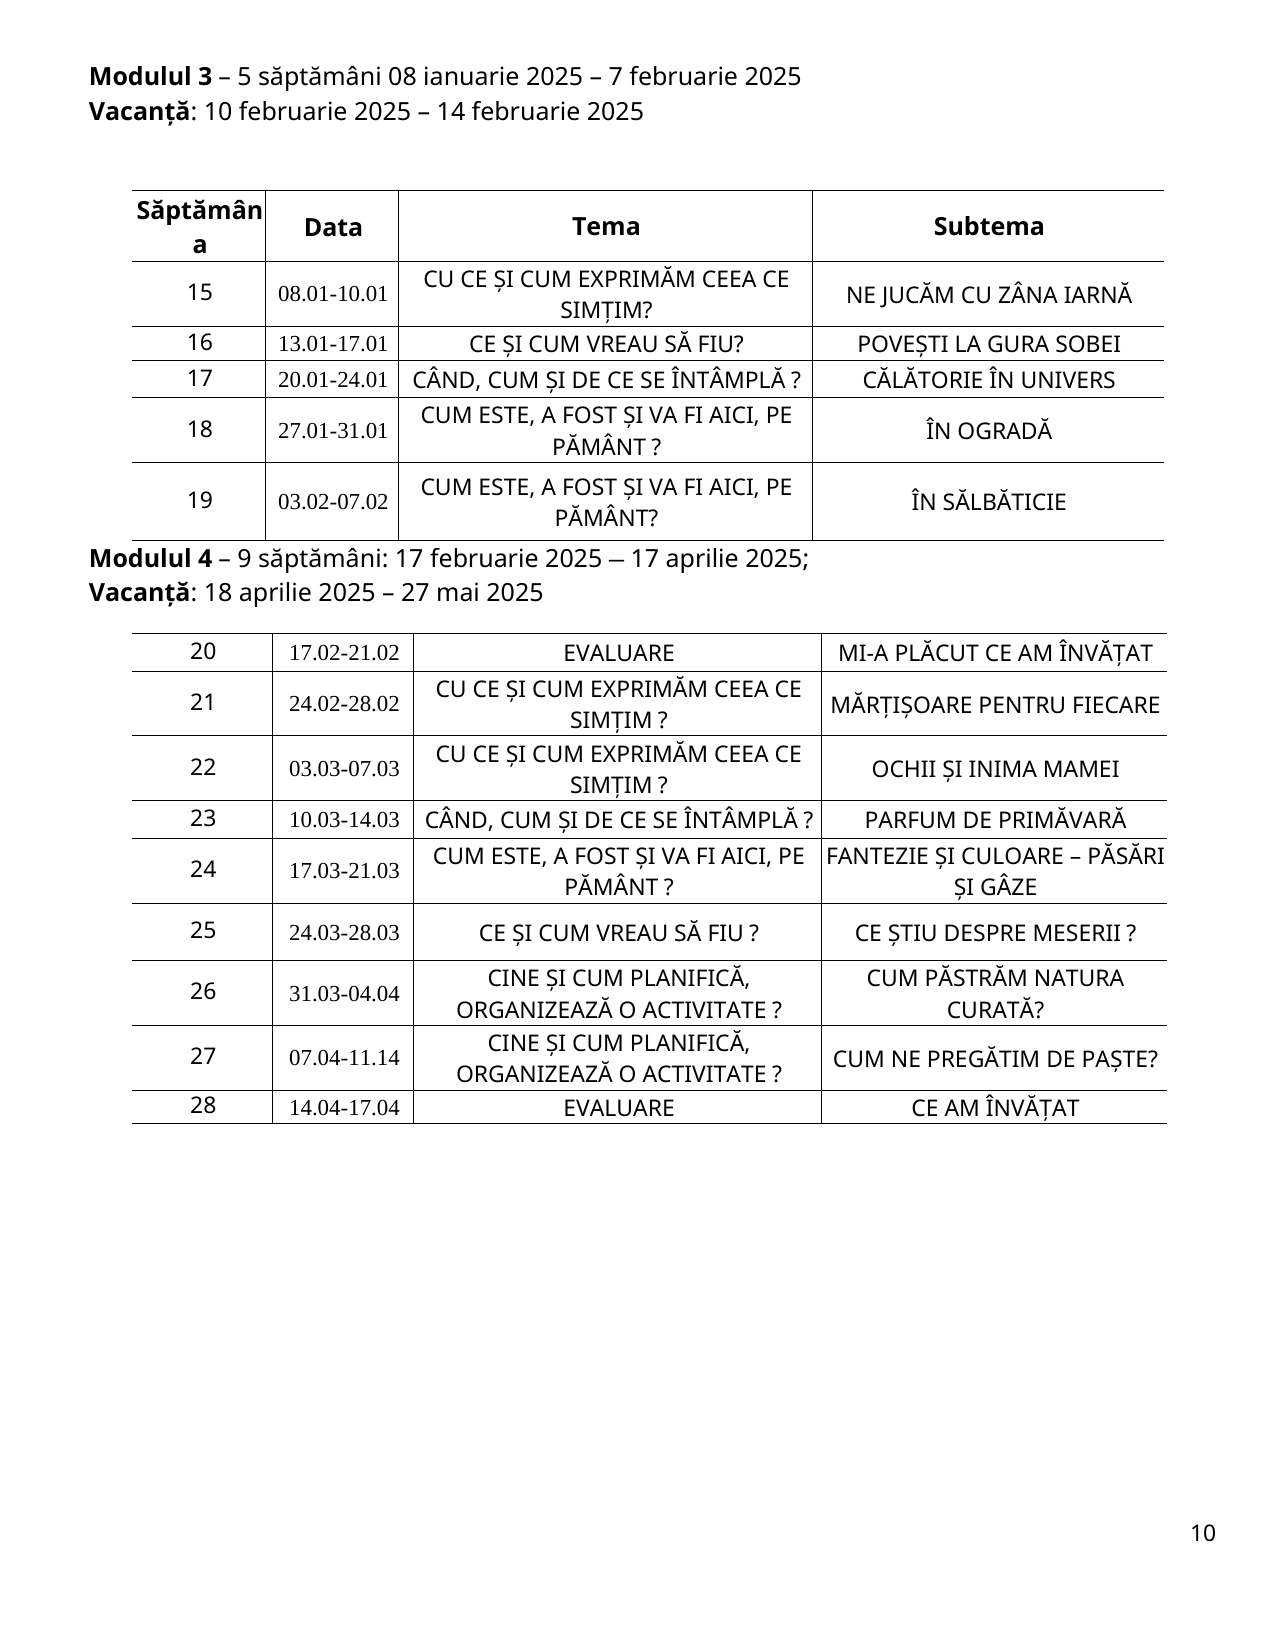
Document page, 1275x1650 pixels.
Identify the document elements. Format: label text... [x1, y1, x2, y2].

table_cell 17 [132, 361, 265, 397]
table_cell 31.03-04.04 [273, 961, 413, 1025]
table_cell 24.03-28.03 [273, 904, 413, 960]
table_cell 03.03-07.03 [273, 736, 413, 800]
table_cell EVALUARE [414, 1091, 821, 1123]
table_cell 20.01-24.01 [266, 361, 398, 397]
table_cell 08.01-10.01 [266, 262, 398, 326]
table_cell CU CE ȘI CUM EXPRIMĂM CEEA CE SIMȚIM ? [414, 736, 821, 800]
table_cell CUM PĂSTRĂM NATURA CURATĂ? [822, 961, 1167, 1025]
table_cell OCHII ȘI INIMA MAMEI [822, 736, 1167, 800]
table_cell 28 [132, 1091, 272, 1123]
table_header Tema [399, 191, 812, 261]
text Vacanță: 10 februarie 2025 – 14 februarie 2025 [89, 93, 1218, 127]
table_cell CE ȘTIU DESPRE MESERII ? [822, 904, 1167, 960]
table_cell CINE ȘI CUM PLANIFICĂ, ORGANIZEAZĂ O ACTIVITATE ? [414, 1026, 821, 1089]
text Modulul 4 – 9 săptămâni: 17 februarie 2025 ― 17 aprilie 2025; [89, 541, 1218, 575]
table_cell 16 [132, 327, 265, 360]
table_cell 14.04-17.04 [273, 1091, 413, 1123]
table_cell CINE ȘI CUM PLANIFICĂ, ORGANIZEAZĂ O ACTIVITATE ? [414, 961, 821, 1025]
table_cell 24.02-28.02 [273, 672, 413, 735]
table_cell 23 [132, 801, 272, 838]
table_cell CE AM ÎNVĂȚAT [822, 1091, 1167, 1123]
table_cell CÂND, CUM ȘI DE CE SE ÎNTÂMPLĂ ? [399, 361, 812, 397]
table_cell CUM ESTE, A FOST ȘI VA FI AICI, PE PĂMÂNT ? [399, 398, 812, 462]
table_cell CUM NE PREGĂTIM DE PAȘTE? [822, 1026, 1167, 1089]
table_cell PARFUM DE PRIMĂVARĂ [822, 801, 1167, 838]
text Modulul 3 – 5 săptămâni 08 ianuarie 2025 – 7 februarie 2025 [89, 59, 1218, 93]
table_cell 10.03-14.03 [273, 801, 413, 838]
table_cell MĂRȚIȘOARE PENTRU FIECARE [822, 672, 1167, 735]
table_cell 19 [132, 463, 265, 539]
table_cell FANTEZIE ȘI CULOARE – PĂSĂRI ȘI GÂZE [822, 839, 1167, 902]
table_cell 22 [132, 736, 272, 800]
table_cell 27 [132, 1026, 272, 1089]
table_cell NE JUCĂM CU ZÂNA IARNĂ [813, 262, 1164, 326]
table_cell CE ȘI CUM VREAU SĂ FIU ? [414, 904, 821, 960]
table_cell 25 [132, 904, 272, 960]
table_cell CÂND, CUM ȘI DE CE SE ÎNTÂMPLĂ ? [414, 801, 821, 838]
table_header Subtema [813, 191, 1164, 261]
table_cell CUM ESTE, A FOST ȘI VA FI AICI, PE PĂMÂNT? [399, 463, 812, 539]
table_cell 13.01-17.01 [266, 327, 398, 360]
table_cell ÎN SĂLBĂTICIE [813, 463, 1164, 539]
table_cell 18 [132, 398, 265, 462]
table_cell CE ȘI CUM VREAU SĂ FIU? [399, 327, 812, 360]
table_cell 24 [132, 839, 272, 902]
table_cell CĂLĂTORIE ÎN UNIVERS [813, 361, 1164, 397]
table_cell 15 [132, 262, 265, 326]
table_header Data [266, 191, 398, 261]
table_cell CUM ESTE, A FOST ȘI VA FI AICI, PE PĂMÂNT ? [414, 839, 821, 902]
table_header 17.02-21.02 [273, 634, 413, 671]
table_cell 07.04-11.14 [273, 1026, 413, 1089]
table_cell ÎN OGRADĂ [813, 398, 1164, 462]
table_cell CU CE ȘI CUM EXPRIMĂM CEEA CE SIMȚIM? [399, 262, 812, 326]
table_header MI-A PLĂCUT CE AM ÎNVĂȚAT [822, 634, 1167, 671]
table_cell 26 [132, 961, 272, 1025]
table_header EVALUARE [414, 634, 821, 671]
table_cell 27.01-31.01 [266, 398, 398, 462]
text Vacanță: 18 aprilie 2025 – 27 mai 2025 [89, 575, 1218, 609]
table_cell 21 [132, 672, 272, 735]
table_cell POVEȘTI LA GURA SOBEI [813, 327, 1164, 360]
table_cell CU CE ȘI CUM EXPRIMĂM CEEA CE SIMȚIM ? [414, 672, 821, 735]
table_cell 17.03-21.03 [273, 839, 413, 902]
table_header 20 [132, 634, 272, 671]
table_header Săptămâna [132, 191, 265, 261]
table_cell 03.02-07.02 [266, 463, 398, 539]
